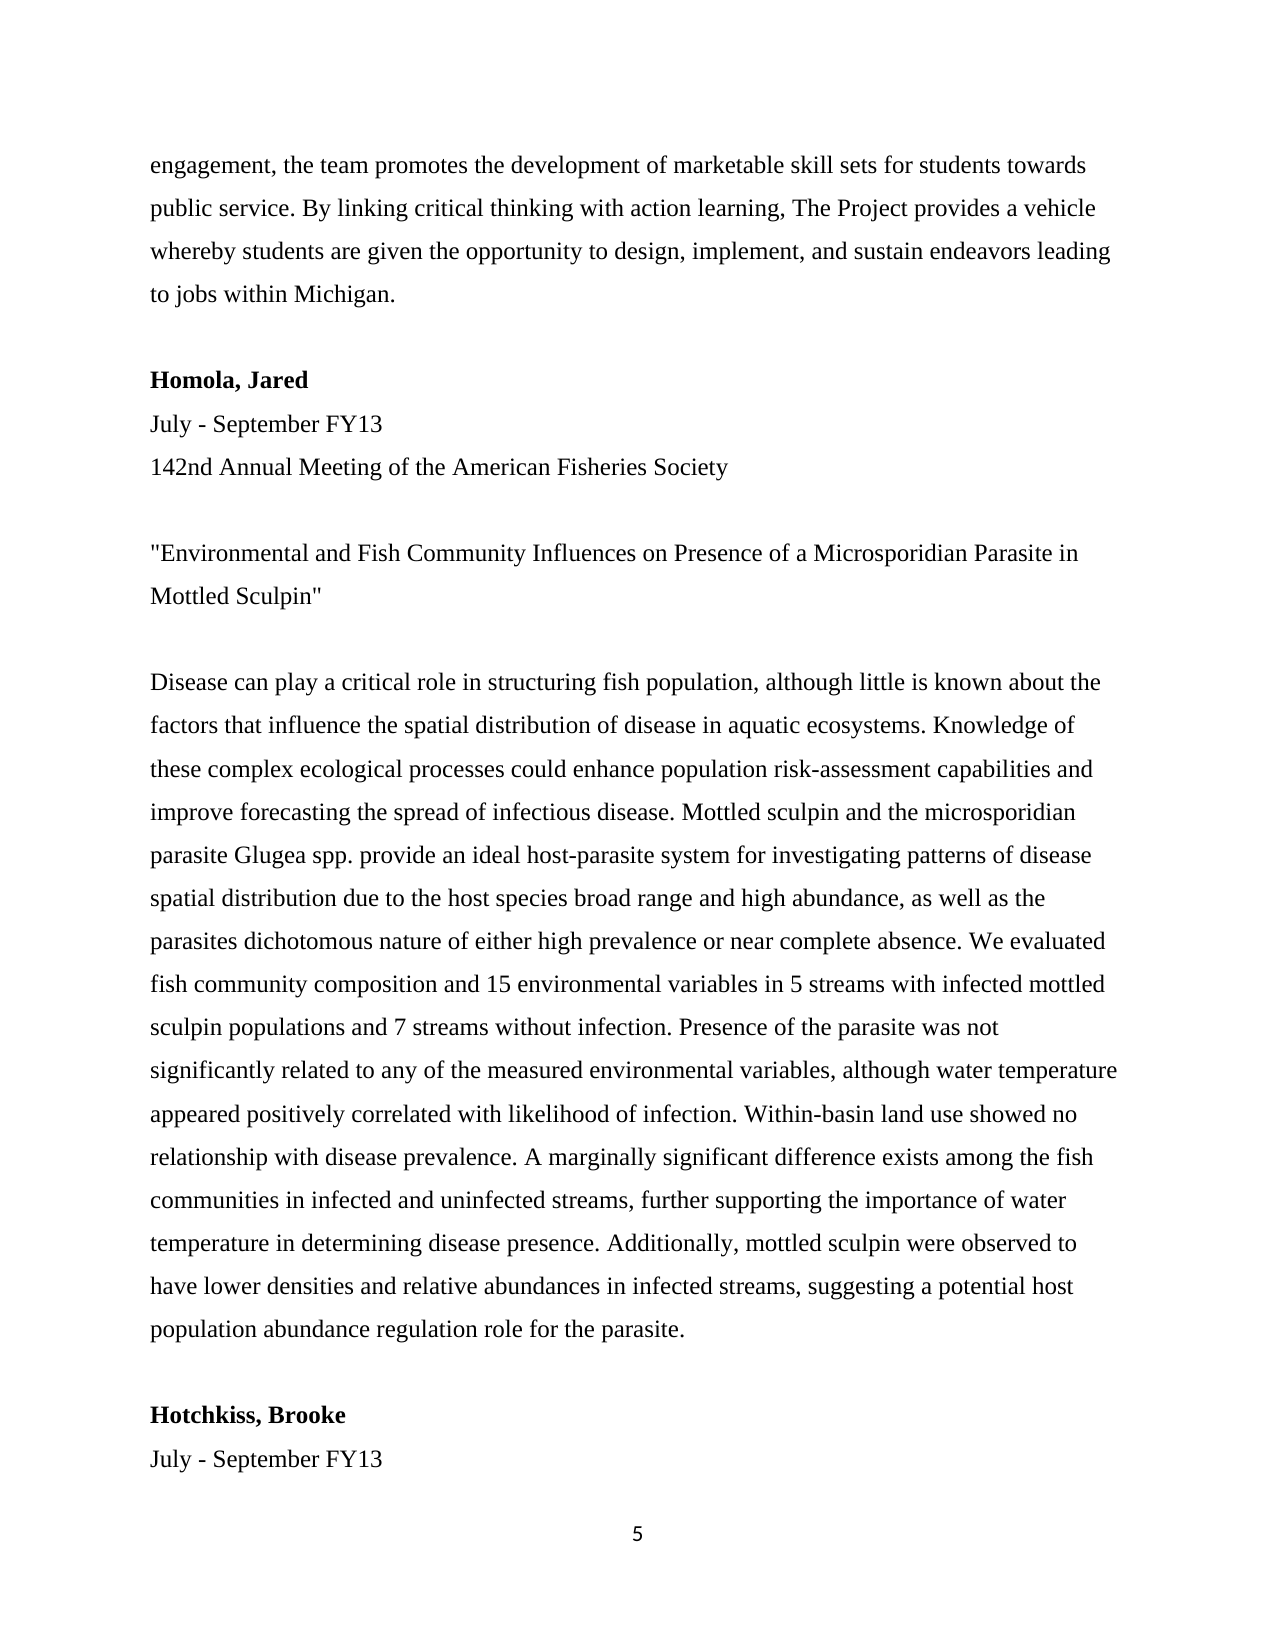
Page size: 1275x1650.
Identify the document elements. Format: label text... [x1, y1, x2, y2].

text Hotchkiss, Brooke [150, 1401, 1125, 1429]
text Disease can play a critical role in structuring fish population, although little is known about the factors that influence the spatial distribution of disease in aquatic ecosystems. Knowledge of these complex ecological processes could enhance population risk-assessment capabilities and improve forecasting the spread of infectious disease. Mottled sculpin and the microsporidian parasite Glugea spp. provide an ideal host-parasite system for investigating patterns of disease spatial distribution due to the host species broad range and high abundance, as well as the parasites dichotomous nature of either high prevalence or near complete absence. We evaluated fish community composition and 15 environmental variables in 5 streams with infected mottled sculpin populations and 7 streams without infection. Presence of the parasite was not significantly related to any of the measured environmental variables, although water temperature appeared positively correlated with likelihood of infection. Within-basin land use showed no relationship with disease prevalence. A marginally significant difference exists among the fish communities in infected and uninfected streams, further supporting the importance of water temperature in determining disease presence. Additionally, mottled sculpin were observed to have lower densities and relative abundances in infected streams, suggesting a potential host population abundance regulation role for the parasite. [150, 667, 1125, 1343]
text "Environmental and Fish Community Influences on Presence of a Microsporidian Parasite in Mottled Sculpin" [150, 538, 1125, 610]
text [150, 150, 1125, 308]
text July - September FY13 [150, 1444, 1125, 1472]
text Homola, Jared [150, 366, 1125, 394]
text July - September FY13 [150, 409, 1125, 437]
text 142nd Annual Meeting of the American Fisheries Society [150, 452, 1125, 481]
